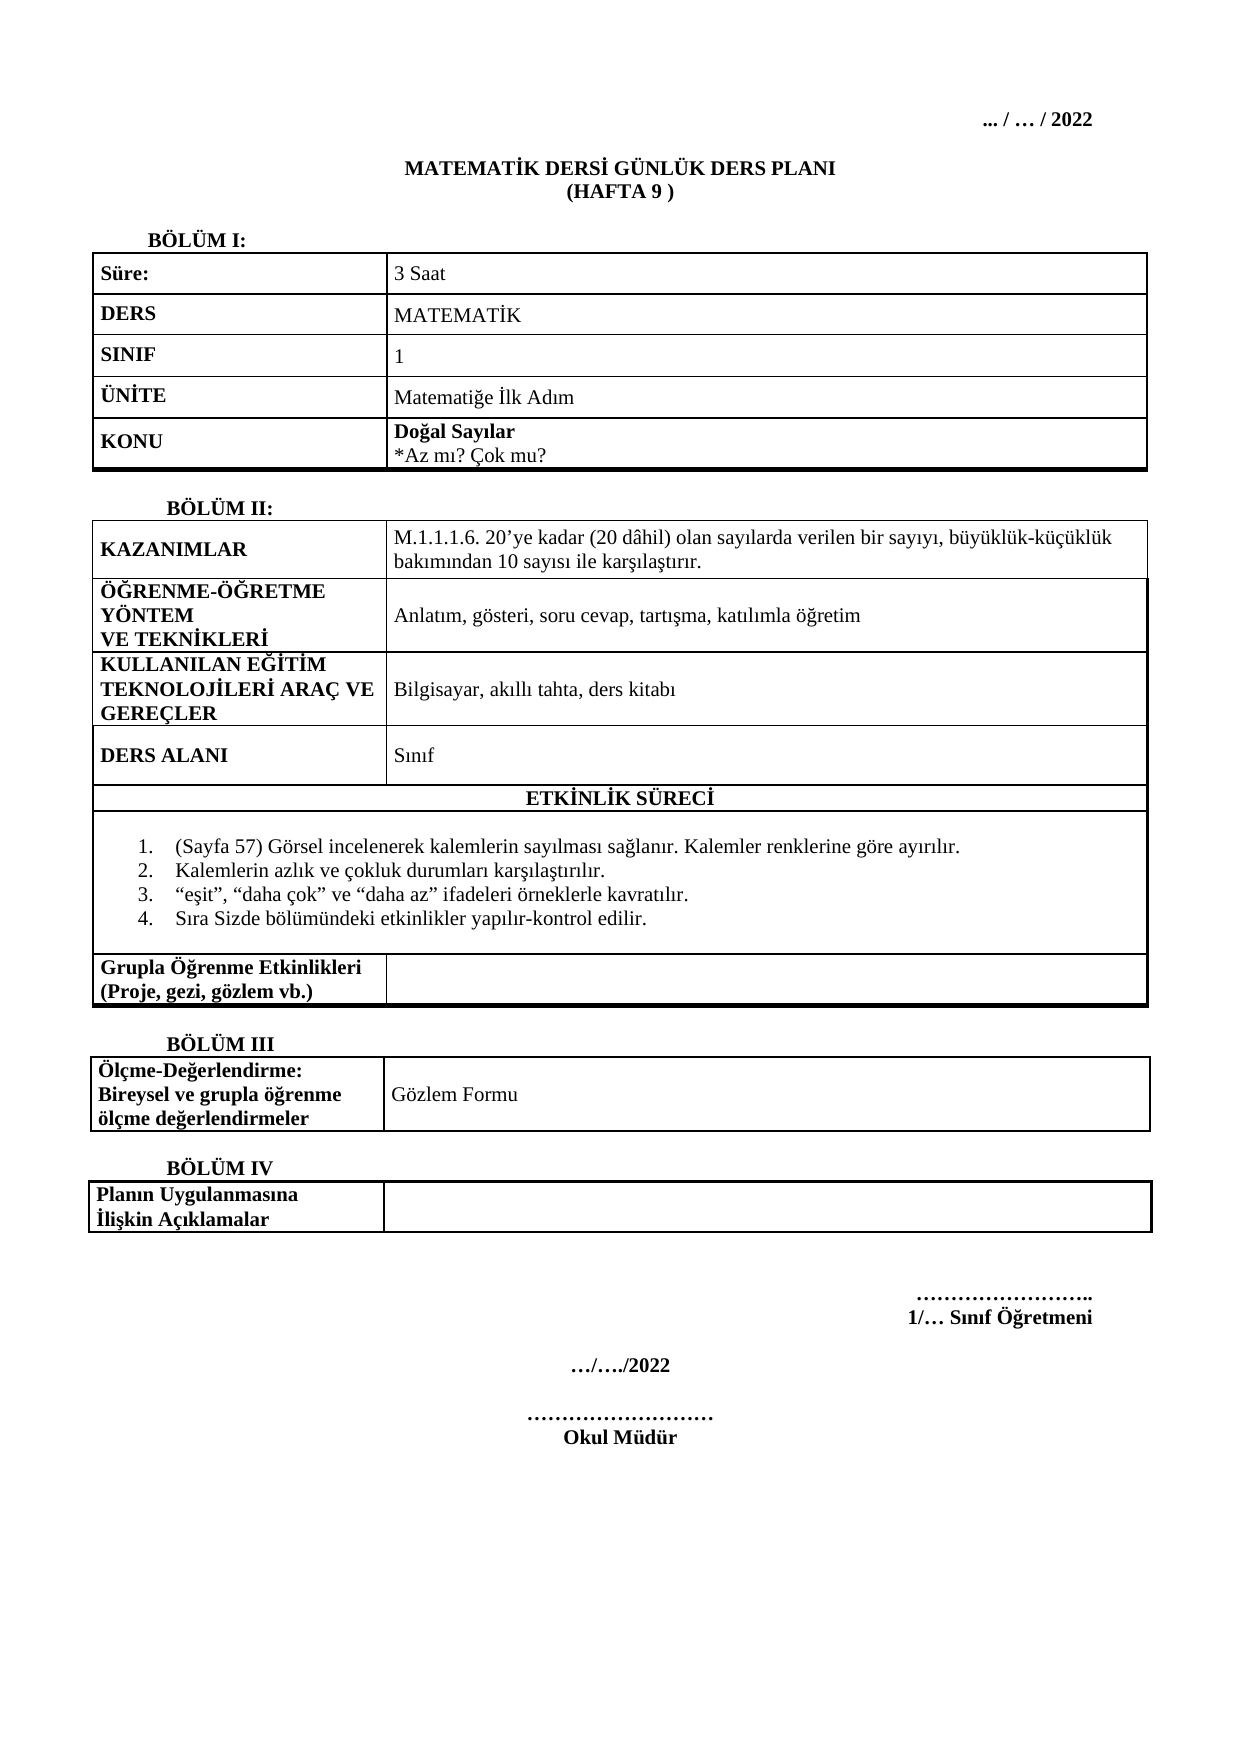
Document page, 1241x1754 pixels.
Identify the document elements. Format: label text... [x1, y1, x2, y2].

table_cell DERS [94, 295, 386, 334]
table_cell Bilgisayar, akıllı tahta, ders kitabı [387, 653, 1146, 724]
text Okul Müdür [148, 1425, 1093, 1449]
table_cell ÜNİTE [94, 377, 386, 417]
text 1/… Sınıf Öğretmeni [148, 1305, 1093, 1329]
table_cell Sınıf [387, 726, 1146, 784]
text MATEMATİK DERSİ GÜNLÜK DERS PLANI [148, 155, 1093, 179]
subtitle BÖLÜM III [148, 1032, 1093, 1056]
text ……………………… [148, 1401, 1093, 1425]
table_cell ÖĞRENME-ÖĞRETME YÖNTEM VE TEKNİKLERİ [93, 579, 386, 651]
text (HAFTA 9 ) [148, 179, 1093, 203]
table_cell DERS ALANI [94, 726, 386, 784]
table_cell MATEMATİK [388, 295, 1146, 334]
text ... / … / 2022 [148, 107, 1093, 131]
table_header Planın Uygulanmasına İlişkin Açıklamalar [90, 1183, 383, 1231]
table_header Süre: [94, 254, 386, 293]
subtitle BÖLÜM IV [148, 1156, 1093, 1180]
table_cell KONU [94, 419, 386, 467]
table_cell [387, 955, 1146, 1003]
table_header M.1.1.1.6. 20’ye kadar (20 dâhil) olan sayılarda verilen bir sayıyı, büyüklük-küçüklük bakımından 10 sayısı ile karşılaştırır. [387, 521, 1147, 578]
text …………………….. [148, 1281, 1093, 1305]
table_header KAZANIMLAR [93, 521, 386, 578]
table_cell Anlatım, gösteri, soru cevap, tartışma, katılımla öğretim [387, 579, 1146, 651]
table_cell Doğal Sayılar *Az mı? Çok mu? [388, 419, 1146, 467]
table_header 3 Saat [388, 254, 1146, 293]
table_cell SINIF [94, 335, 386, 376]
table_header Gözlem Formu [385, 1058, 1149, 1130]
table_cell (Sayfa 57) Görsel incelenerek kalemlerin sayılması sağlanır. Kalemler renklerine göre ayırılır. Kalemlerin azlık ve çokluk durumları karşılaştırılır. “eşit”, “daha çok” ve “daha az” ifadeleri örneklerle kavratılır. Sıra Sizde bölümündeki etkinlikler yapılır-kontrol edilir. [94, 812, 1146, 953]
table_header [385, 1183, 1150, 1231]
text …/…./2022 [148, 1353, 1093, 1377]
table_cell ETKİNLİK SÜRECİ [94, 786, 1146, 810]
table_cell Matematiğe İlk Adım [388, 377, 1146, 417]
table_cell KULLANILAN EĞİTİM TEKNOLOJİLERİ ARAÇ VE GEREÇLER [93, 653, 386, 724]
text BÖLÜM I: [148, 228, 1093, 252]
table_cell Grupla Öğrenme Etkinlikleri (Proje, gezi, gözlem vb.) [94, 955, 386, 1003]
table_header Ölçme-Değerlendirme: Bireysel ve grupla öğrenme ölçme değerlendirmeler [92, 1058, 383, 1130]
table_cell 1 [388, 335, 1146, 376]
text BÖLÜM II: [148, 496, 1093, 519]
